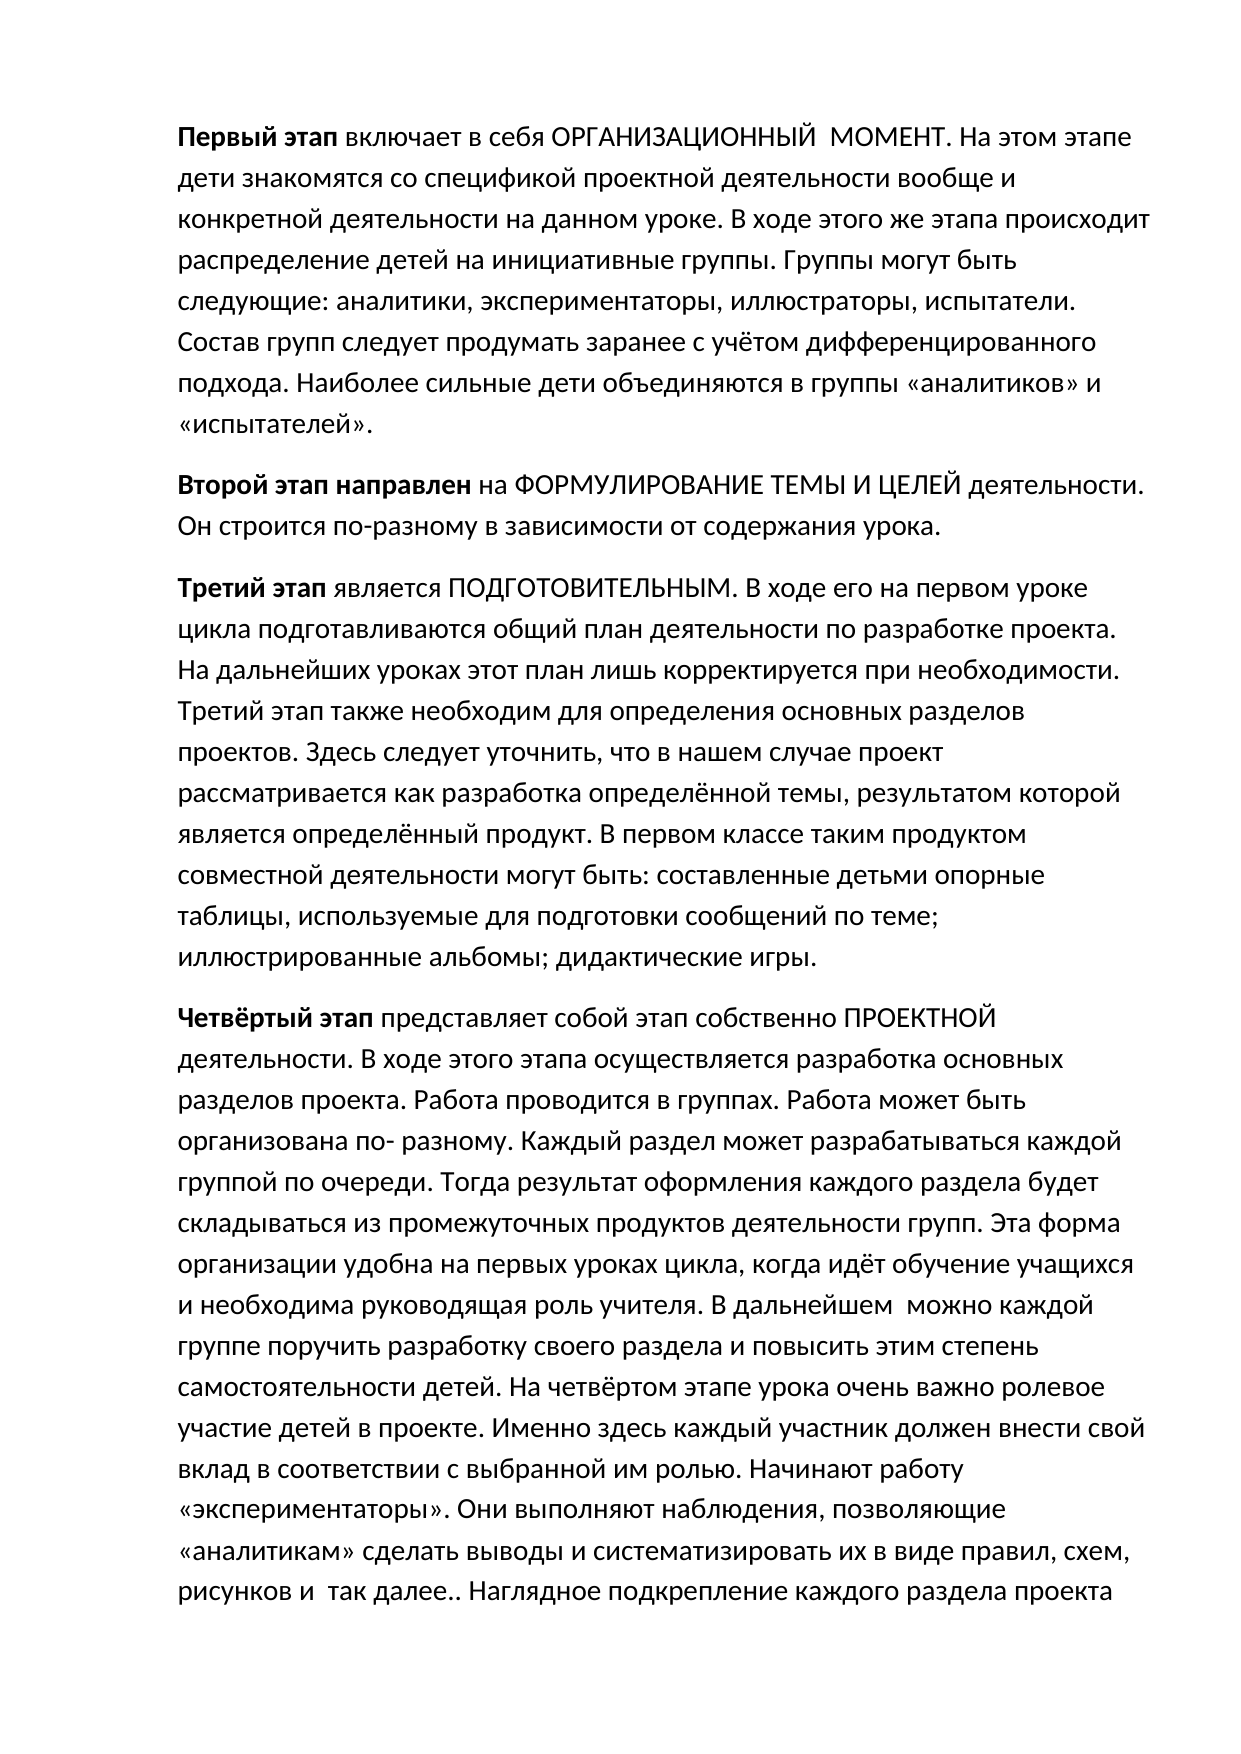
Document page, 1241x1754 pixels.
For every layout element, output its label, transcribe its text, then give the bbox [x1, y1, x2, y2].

text Первый этап включает в себя ОРГАНИЗАЦИОННЫЙ МОМЕНТ. На этом этапе дети знакомятся со спецификой проектной деятельности вообще и конкретной деятельности на данном уроке. В ходе этого же этапа происходит распределение детей на инициативные группы. Группы могут быть следующие: аналитики, экспериментаторы, иллюстраторы, испытатели. Состав групп следует продумать заранее с учётом дифференцированного подхода. Наиболее сильные дети объединяются в группы «аналитиков» и «испытателей». [177, 118, 1152, 440]
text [177, 999, 1152, 1608]
text Третий этап является ПОДГОТОВИТЕЛЬНЫМ. В ходе его на первом уроке цикла подготавливаются общий план деятельности по разработке проекта. На дальнейших уроках этот план лишь корректируется при необходимости. Третий этап также необходим для определения основных разделов проектов. Здесь следует уточнить, что в нашем случае проект рассматривается как разработка определённой темы, результатом которой является определённый продукт. В первом классе таким продуктом совместной деятельности могут быть: составленные детьми опорные таблицы, используемые для подготовки сообщений по теме; иллюстрированные альбомы; дидактические игры. [177, 569, 1152, 973]
text Второй этап направлен на ФОРМУЛИРОВАНИЕ ТЕМЫ И ЦЕЛЕЙ деятельности. Он строится по-разному в зависимости от содержания урока. [177, 466, 1152, 543]
